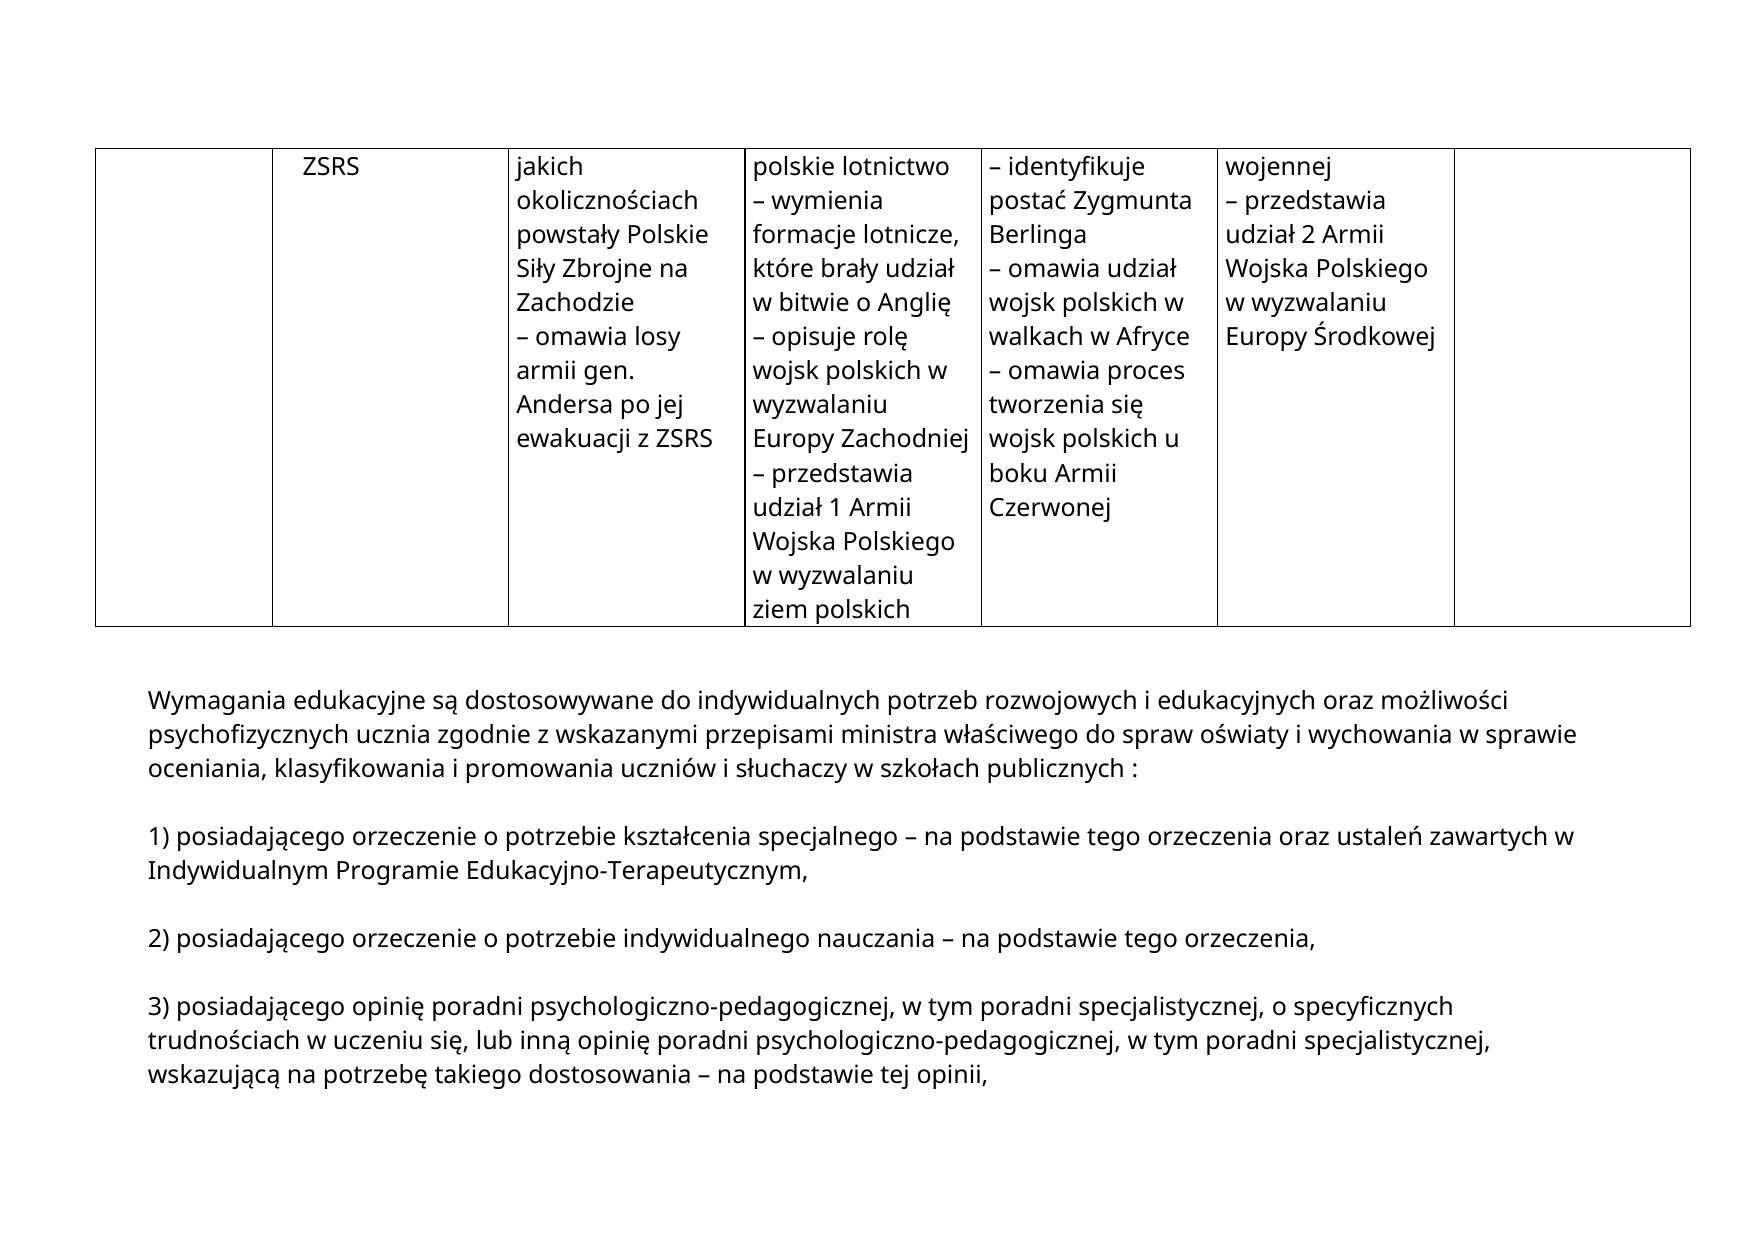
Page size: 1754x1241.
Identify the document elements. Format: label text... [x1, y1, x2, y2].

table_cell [96, 149, 272, 626]
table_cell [273, 149, 508, 626]
text Wymagania edukacyjne są dostosowywane do indywidualnych potrzeb rozwojowych i edukacyjnych oraz możliwości psychofizycznych ucznia zgodnie z wskazanymi przepisami ministra właściwego do spraw oświaty i wychowania w sprawie oceniania, klasyfikowania i promowania uczniów i słuchaczy w szkołach publicznych : [148, 682, 1606, 784]
text 1) posiadającego orzeczenie o potrzebie kształcenia specjalnego – na podstawie tego orzeczenia oraz ustaleń zawartych w Indywidualnym Programie Edukacyjno-Terapeutycznym, [148, 819, 1606, 887]
text 3) posiadającego opinię poradni psychologiczno-pedagogicznej, w tym poradni specjalistycznej, o specyficznych trudnościach w uczeniu się, lub inną opinię poradni psychologiczno-pedagogicznej, w tym poradni specjalistycznej, wskazującą na potrzebę takiego dostosowania – na podstawie tej opinii, [148, 989, 1606, 1091]
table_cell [1455, 149, 1690, 626]
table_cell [1218, 149, 1454, 626]
text 2) posiadającego orzeczenie o potrzebie indywidualnego nauczania – na podstawie tego orzeczenia, [148, 921, 1606, 955]
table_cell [509, 149, 744, 626]
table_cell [746, 149, 981, 626]
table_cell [982, 149, 1217, 626]
